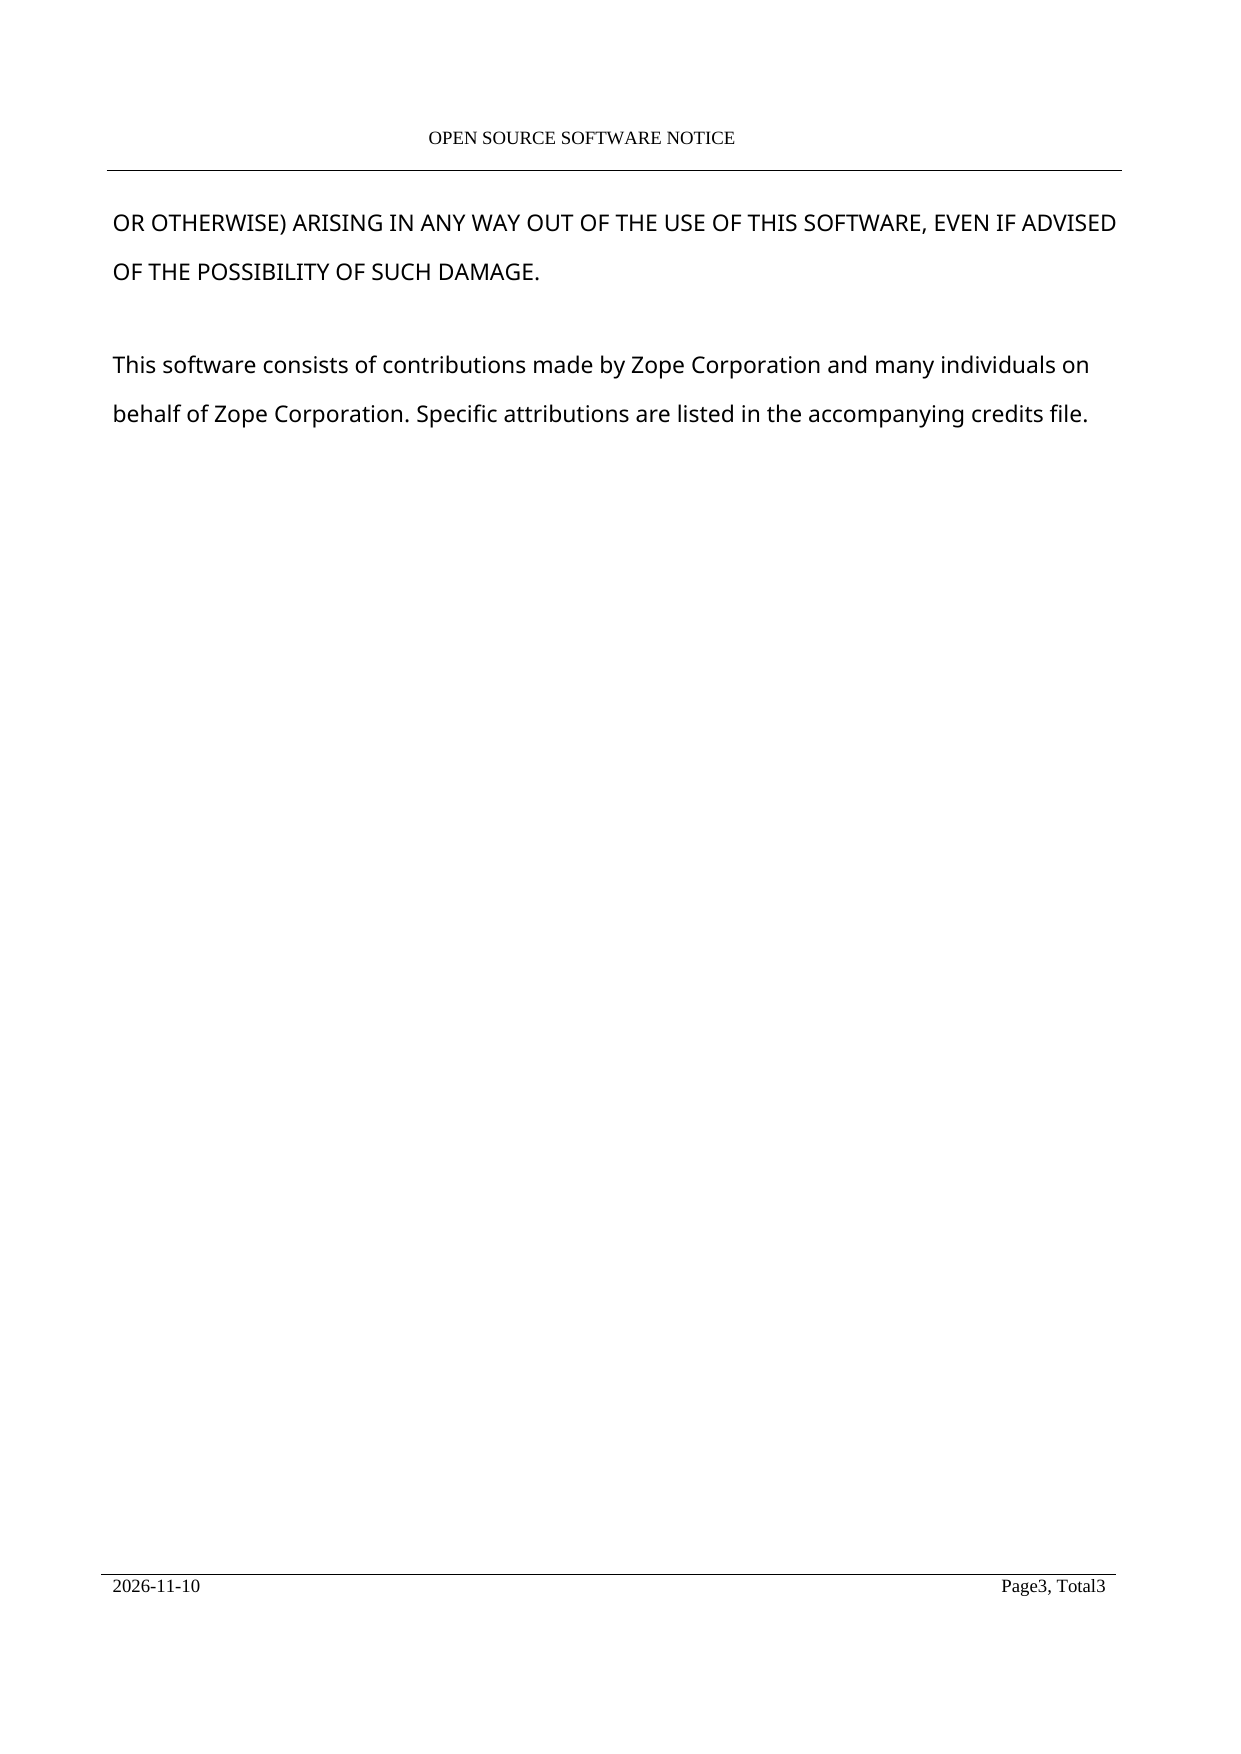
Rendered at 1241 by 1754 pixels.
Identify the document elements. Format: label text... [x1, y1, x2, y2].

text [112, 206, 1128, 288]
text This software consists of contributions made by Zope Corporation and many individuals on behalf of Zope Corporation. Specific attributions are listed in the accompanying credits file. [112, 348, 1128, 429]
